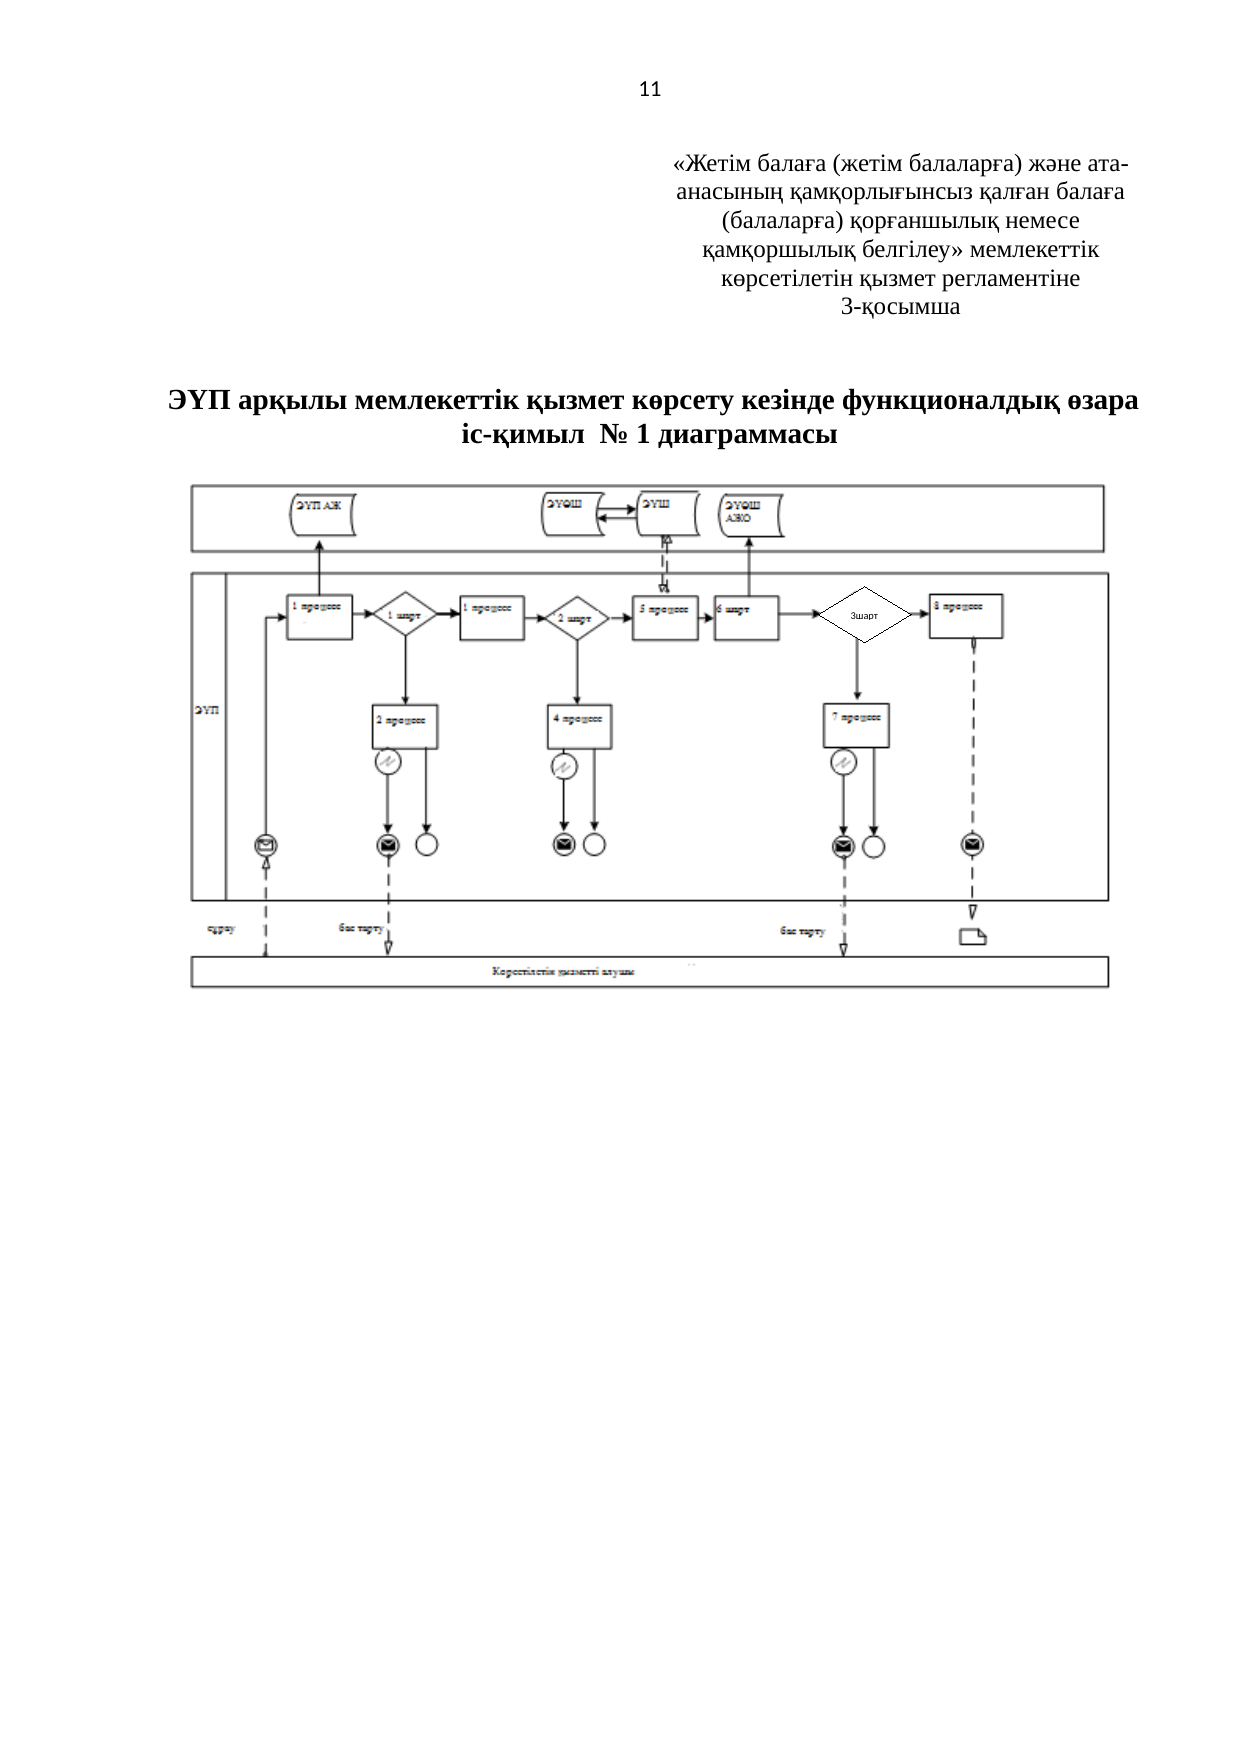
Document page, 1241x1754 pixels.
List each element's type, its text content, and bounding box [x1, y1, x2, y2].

text 3-қосымша [650, 291, 1152, 320]
text ЭҮП арқылы мемлекеттік қызмет көрсету кезінде функционалдық өзара іс-қимыл № 1 диаграммасы [148, 382, 1152, 449]
text «Жетім балаға (жетім балаларға) және ата-анасының қамқорлығынсыз қалған балаға (балаларға) қорғаншылық немесе қамқоршылық белгілеу» мемлекеттік көрсетілетін қызмет регламентіне [650, 148, 1152, 291]
picture [189, 483, 1111, 997]
